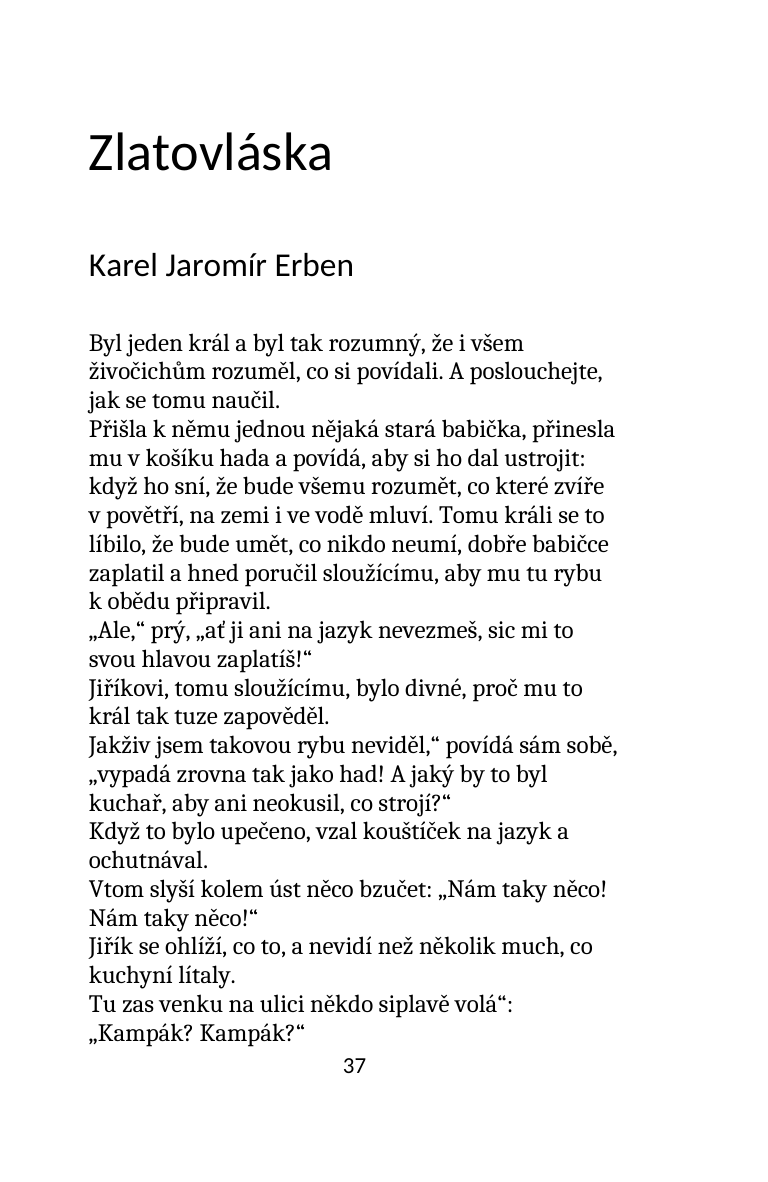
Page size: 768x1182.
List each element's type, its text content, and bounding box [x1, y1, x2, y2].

text Když to bylo upečeno, vzal kouštíček na jazyk a ochutnával. [89, 817, 620, 875]
text Jiřík se ohlíží, co to, a nevidí než několik much, co kuchyní lítaly. [89, 932, 620, 990]
text Jakživ jsem takovou rybu neviděl,“ povídá sám sobě, „vypadá zrovna tak jako had! A jaký by to byl kuchař, aby ani neokusil, co strojí?“ [89, 731, 620, 817]
text Karel Jaromír Erben [89, 244, 620, 285]
text Vtom slyší kolem úst něco bzučet: „Nám taky něco! Nám taky něco!“ [89, 875, 620, 932]
text Přišla k němu jednou nějaká stará babička, přinesla mu v košíku hada a povídá, aby si ho dal ustrojit: když ho sní, že bude všemu rozumět, co které zvíře v povětří, na zemi i ve vodě mluví. Tomu králi se to líbilo, že bude umět, co nikdo neumí, dobře babičce zaplatil a hned poručil sloužícímu, aby mu tu rybu k obědu připravil. [89, 415, 620, 616]
text Jiříkovi, tomu sloužícímu, bylo divné, proč mu to král tak tuze zapověděl. [89, 673, 620, 731]
text Zlatovláska [89, 118, 620, 184]
text Byl jeden král a byl tak rozumný, že i všem živočichům rozuměl, co si povídali. A poslouchejte, jak se tomu naučil. [89, 328, 620, 415]
text Tu zas venku na ulici někdo siplavě volá“: „Kampák? Kampák?“ [89, 990, 620, 1047]
text „Ale,“ prý, „ať ji ani na jazyk nevezmeš, sic mi to svou hlavou zaplatíš!“ [89, 616, 620, 673]
